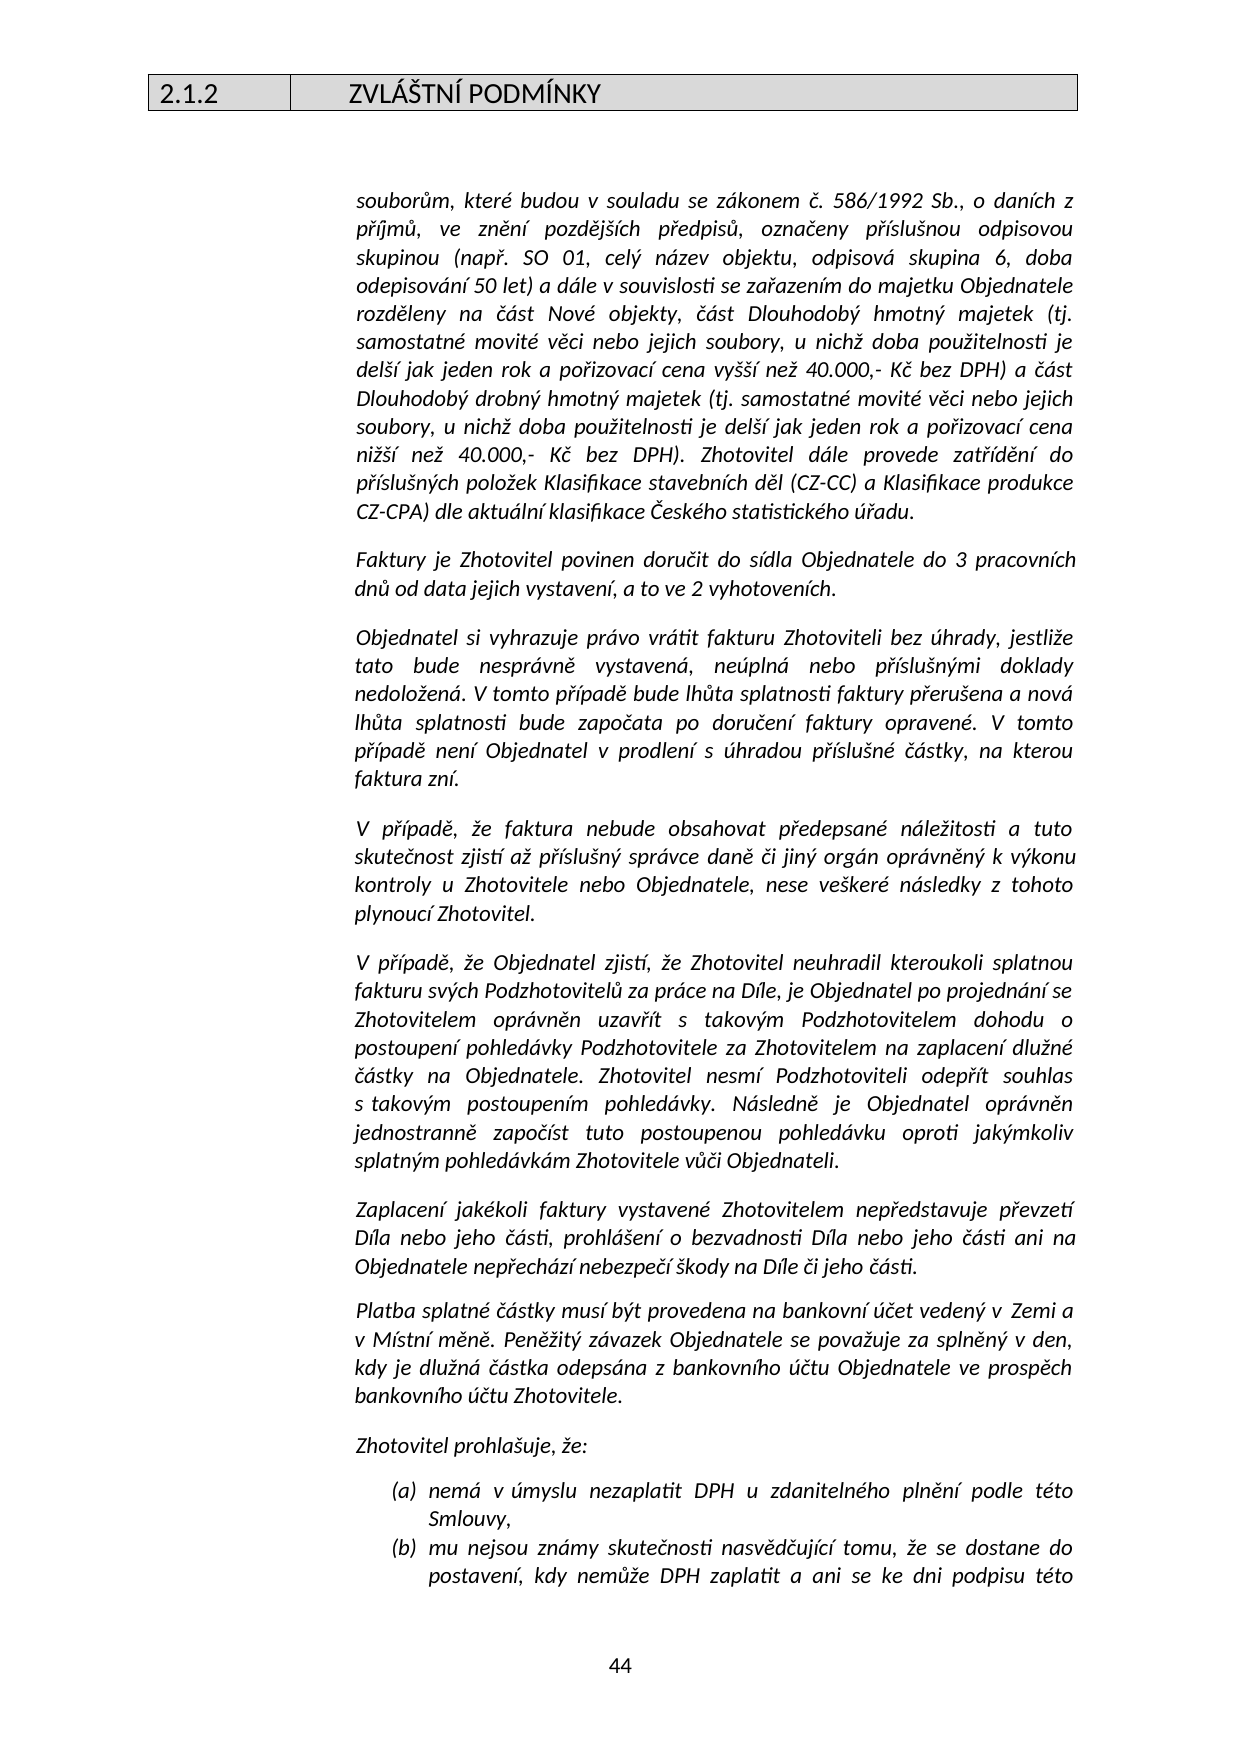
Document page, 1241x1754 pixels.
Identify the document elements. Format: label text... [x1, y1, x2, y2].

text Zaplacení jakékoli faktury vystavené Zhotovitelem nepředstavuje převzetí Díla nebo jeho části, prohlášení o bezvadnosti Díla nebo jeho části ani na Objednatele nepřechází nebezpečí škody na Díle či jeho části. [354, 1195, 1077, 1280]
text Faktury je Zhotovitel povinen doručit do sídla Objednatele do 3 pracovních dnů od data jejich vystavení, a to ve 2 vyhotoveních. [354, 546, 1076, 602]
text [356, 186, 1077, 525]
text Platba splatné částky musí být provedena na bankovní účet vedený v Zemi a v Místní měně. Peněžitý závazek Objednatele se považuje za splněný v den, kdy je dlužná částka odepsána z bankovního účtu Objednatele ve prospěch bankovního účtu Zhotovitele. [354, 1297, 1076, 1409]
list nemá v úmyslu nezaplatit DPH u zdanitelného plnění podle této Smlouvy, [391, 1476, 1077, 1532]
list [391, 1533, 1077, 1589]
text Zhotovitel prohlašuje, že: [354, 1431, 1077, 1459]
text V případě, že faktura nebude obsahovat předepsané náležitosti a tuto skutečnost zjistí až příslušný správce daně či jiný orgán oprávněný k výkonu kontroly u Zhotovitele nebo Objednatele, nese veškeré následky z tohoto plynoucí Zhotovitel. [354, 814, 1076, 927]
text Objednatel si vyhrazuje právo vrátit fakturu Zhotoviteli bez úhrady, jestliže tato bude nesprávně vystavená, neúplná nebo příslušnými doklady nedoložená. V tomto případě bude lhůta splatnosti faktury přerušena a nová lhůta splatnosti bude započata po doručení faktury opravené. V tomto případě není Objednatel v prodlení s úhradou příslušné částky, na kterou faktura zní. [354, 623, 1077, 792]
text V případě, že Objednatel zjistí, že Zhotovitel neuhradil kteroukoli splatnou fakturu svých Podzhotovitelů za práce na Díle, je Objednatel po projednání se Zhotovitelem oprávněn uzavřít s takovým Podzhotovitelem dohodu o postoupení pohledávky Podzhotovitele za Zhotovitelem na zaplacení dlužné částky na Objednatele. Zhotovitel nesmí Podzhotoviteli odepřít souhlas s takovým postoupením pohledávky. Následně je Objednatel oprávněn jednostranně započíst tuto postoupenou pohledávku oproti jakýmkoliv splatným pohledávkám Zhotovitele vůči Objednateli. [354, 948, 1077, 1174]
